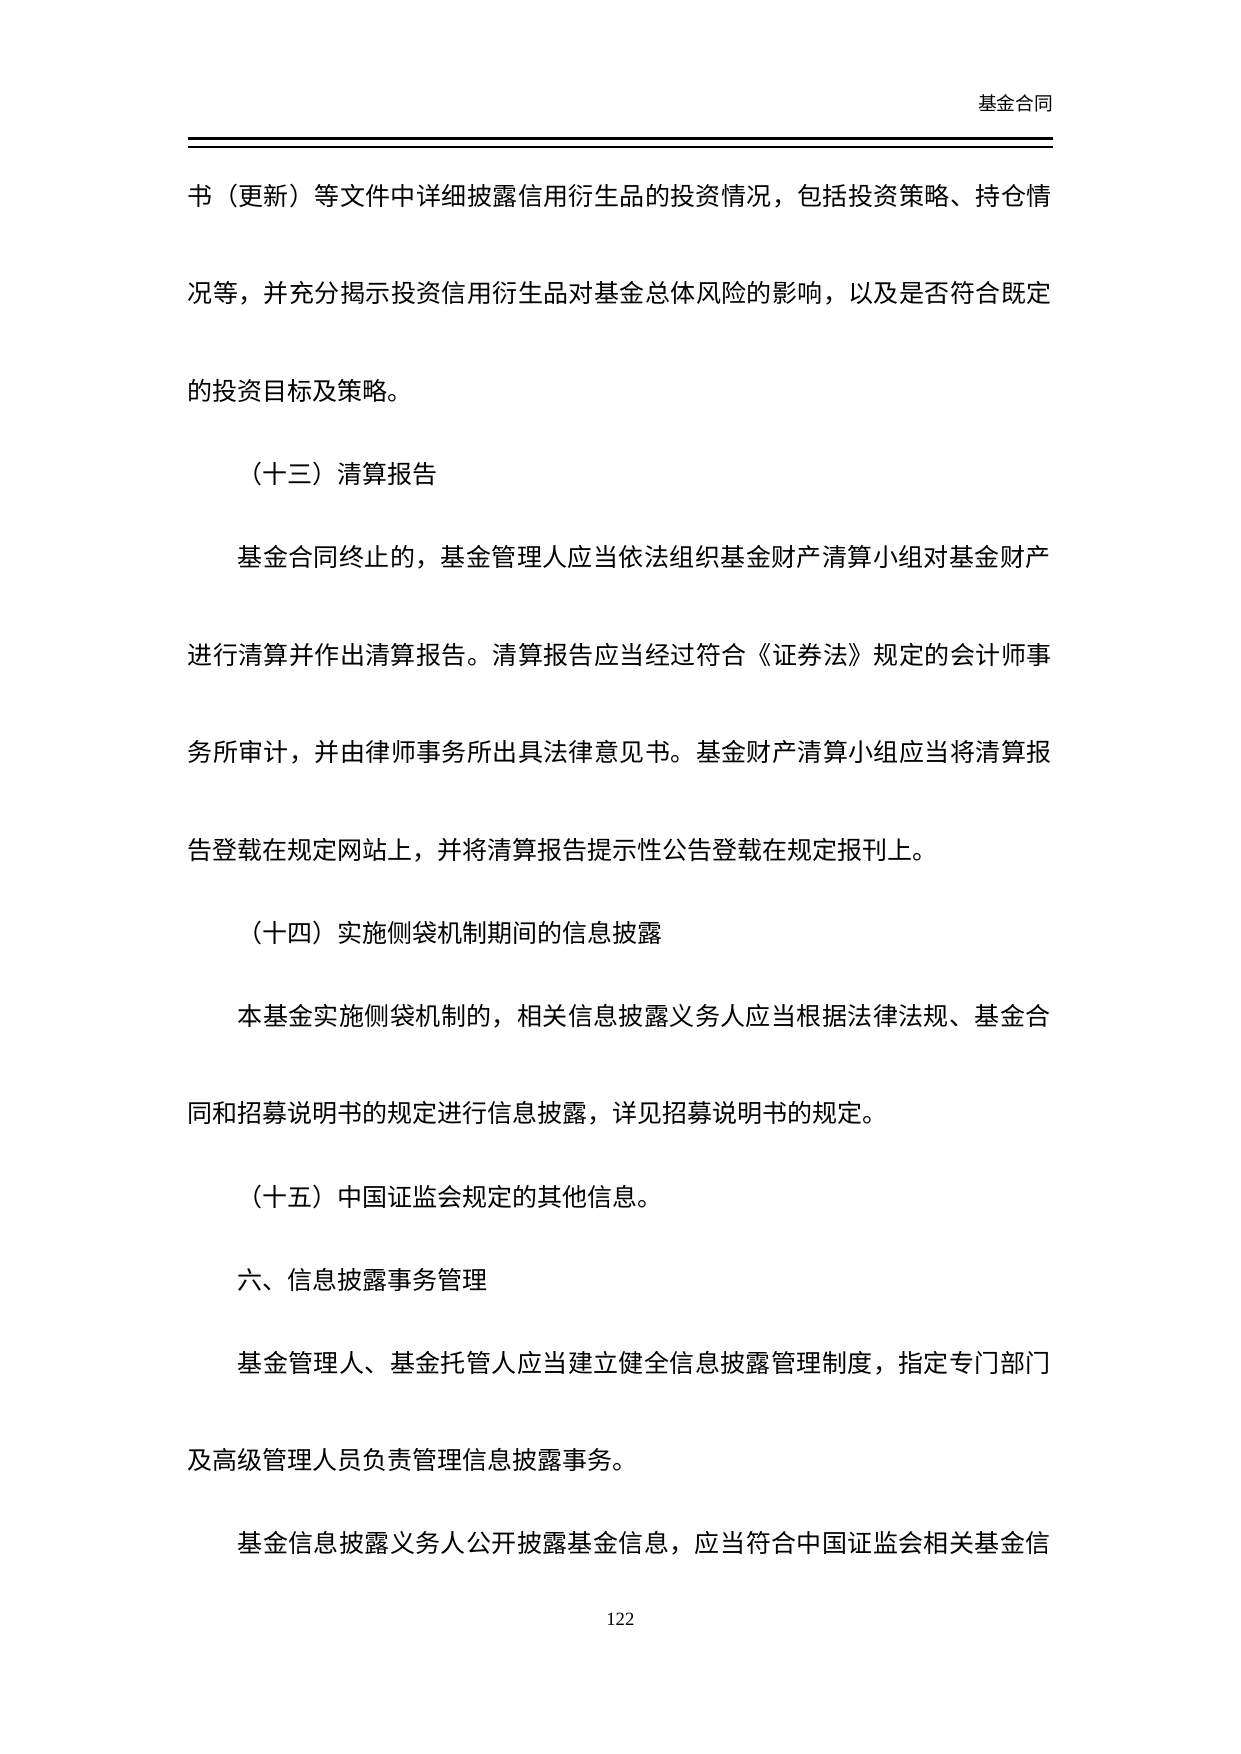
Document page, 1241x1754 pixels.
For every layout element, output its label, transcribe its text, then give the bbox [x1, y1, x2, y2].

text （十三）清算报告 [187, 440, 1053, 505]
text 基金管理人、基金托管人应当建立健全信息披露管理制度，指定专门部门及高级管理人员负责管理信息披露事务。 [187, 1329, 1053, 1491]
text 本基金实施侧袋机制的，相关信息披露义务人应当根据法律法规、基金合同和招募说明书的规定进行信息披露，详见招募说明书的规定。 [187, 982, 1053, 1144]
text （十五）中国证监会规定的其他信息。 [187, 1163, 1053, 1228]
text （十四）实施侧袋机制期间的信息披露 [187, 899, 1053, 964]
text 六、信息披露事务管理 [187, 1246, 1053, 1311]
text 基金合同终止的，基金管理人应当依法组织基金财产清算小组对基金财产进行清算并作出清算报告。清算报告应当经过符合《证券法》规定的会计师事务所审计，并由律师事务所出具法律意见书。基金财产清算小组应当将清算报告登载在规定网站上，并将清算报告提示性公告登载在规定报刊上。 [187, 523, 1053, 881]
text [187, 162, 1053, 422]
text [187, 1509, 1053, 1574]
